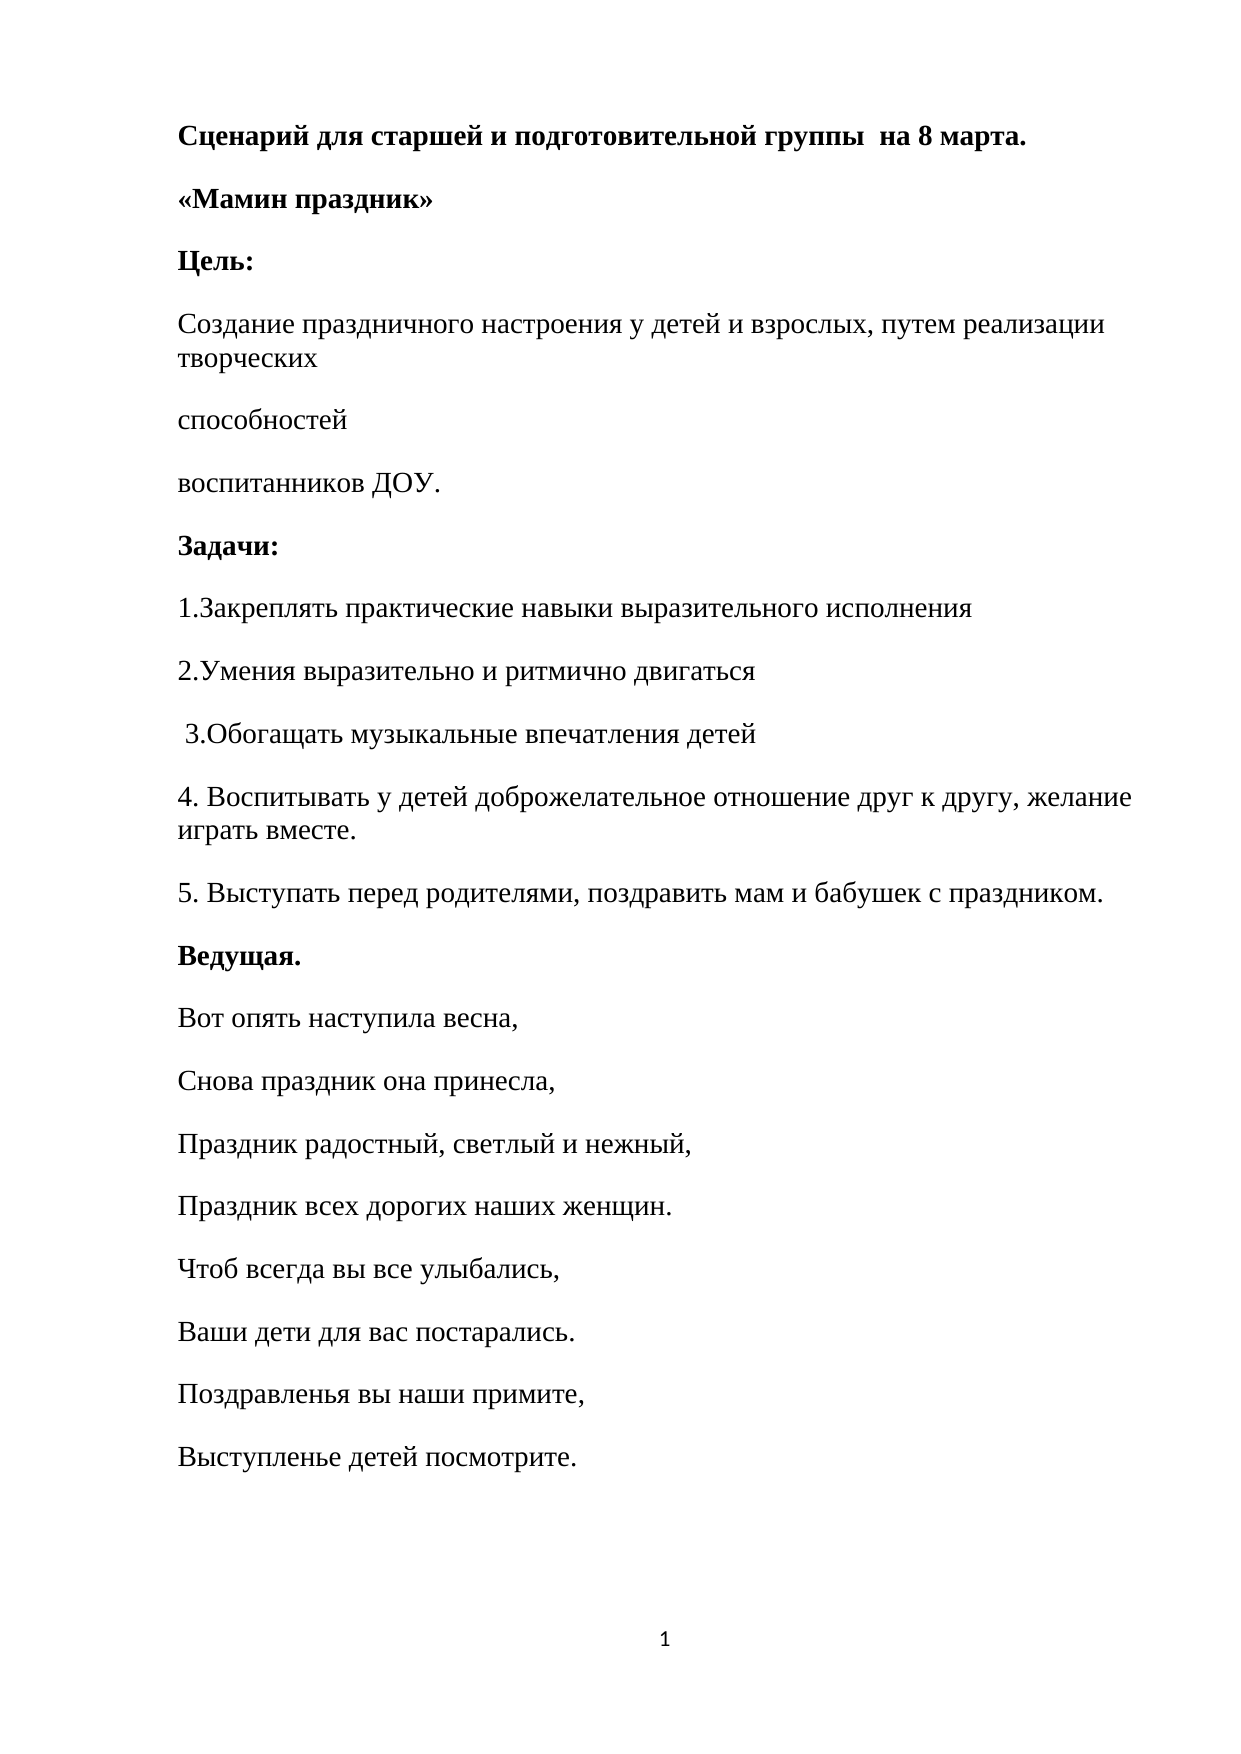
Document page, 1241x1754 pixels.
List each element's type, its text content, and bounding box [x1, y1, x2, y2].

text 4. Воспитывать у детей доброжелательное отношение друг к другу, желание играть вместе. [177, 779, 1152, 846]
text способностей [177, 402, 1152, 436]
text Поздравленья вы наши примите, [177, 1377, 1152, 1410]
text 1.Закреплять практические навыки выразительного исполнения [177, 591, 1152, 624]
text Задачи: [177, 528, 1152, 561]
text Создание праздничного настроения у детей и взрослых, путем реализации творческих [177, 306, 1152, 373]
text Ваши дети для вас постарались. [177, 1314, 1152, 1347]
text Выступленье детей посмотрите. [177, 1439, 1152, 1473]
text Вот опять наступила весна, [177, 1000, 1152, 1034]
text 5. Выступать перед родителями, поздравить мам и бабушек с праздником. [177, 875, 1152, 908]
text Праздник радостный, светлый и нежный, [177, 1126, 1152, 1159]
text 2.Умения выразительно и ритмично двигаться [177, 653, 1152, 687]
text «Мамин праздник» [177, 181, 1152, 214]
text Сценарий для старшей и подготовительной группы на 8 марта. [177, 118, 1152, 152]
text Праздник всех дорогих наших женщин. [177, 1188, 1152, 1222]
text Снова праздник она принесла, [177, 1063, 1152, 1097]
text 3.Обогащать музыкальные впечатления детей [177, 716, 1152, 749]
text Цель: [177, 243, 1152, 277]
text воспитанников ДОУ. [177, 465, 1152, 499]
text Ведущая. [177, 938, 1152, 971]
text Чтоб всегда вы все улыбались, [177, 1251, 1152, 1285]
